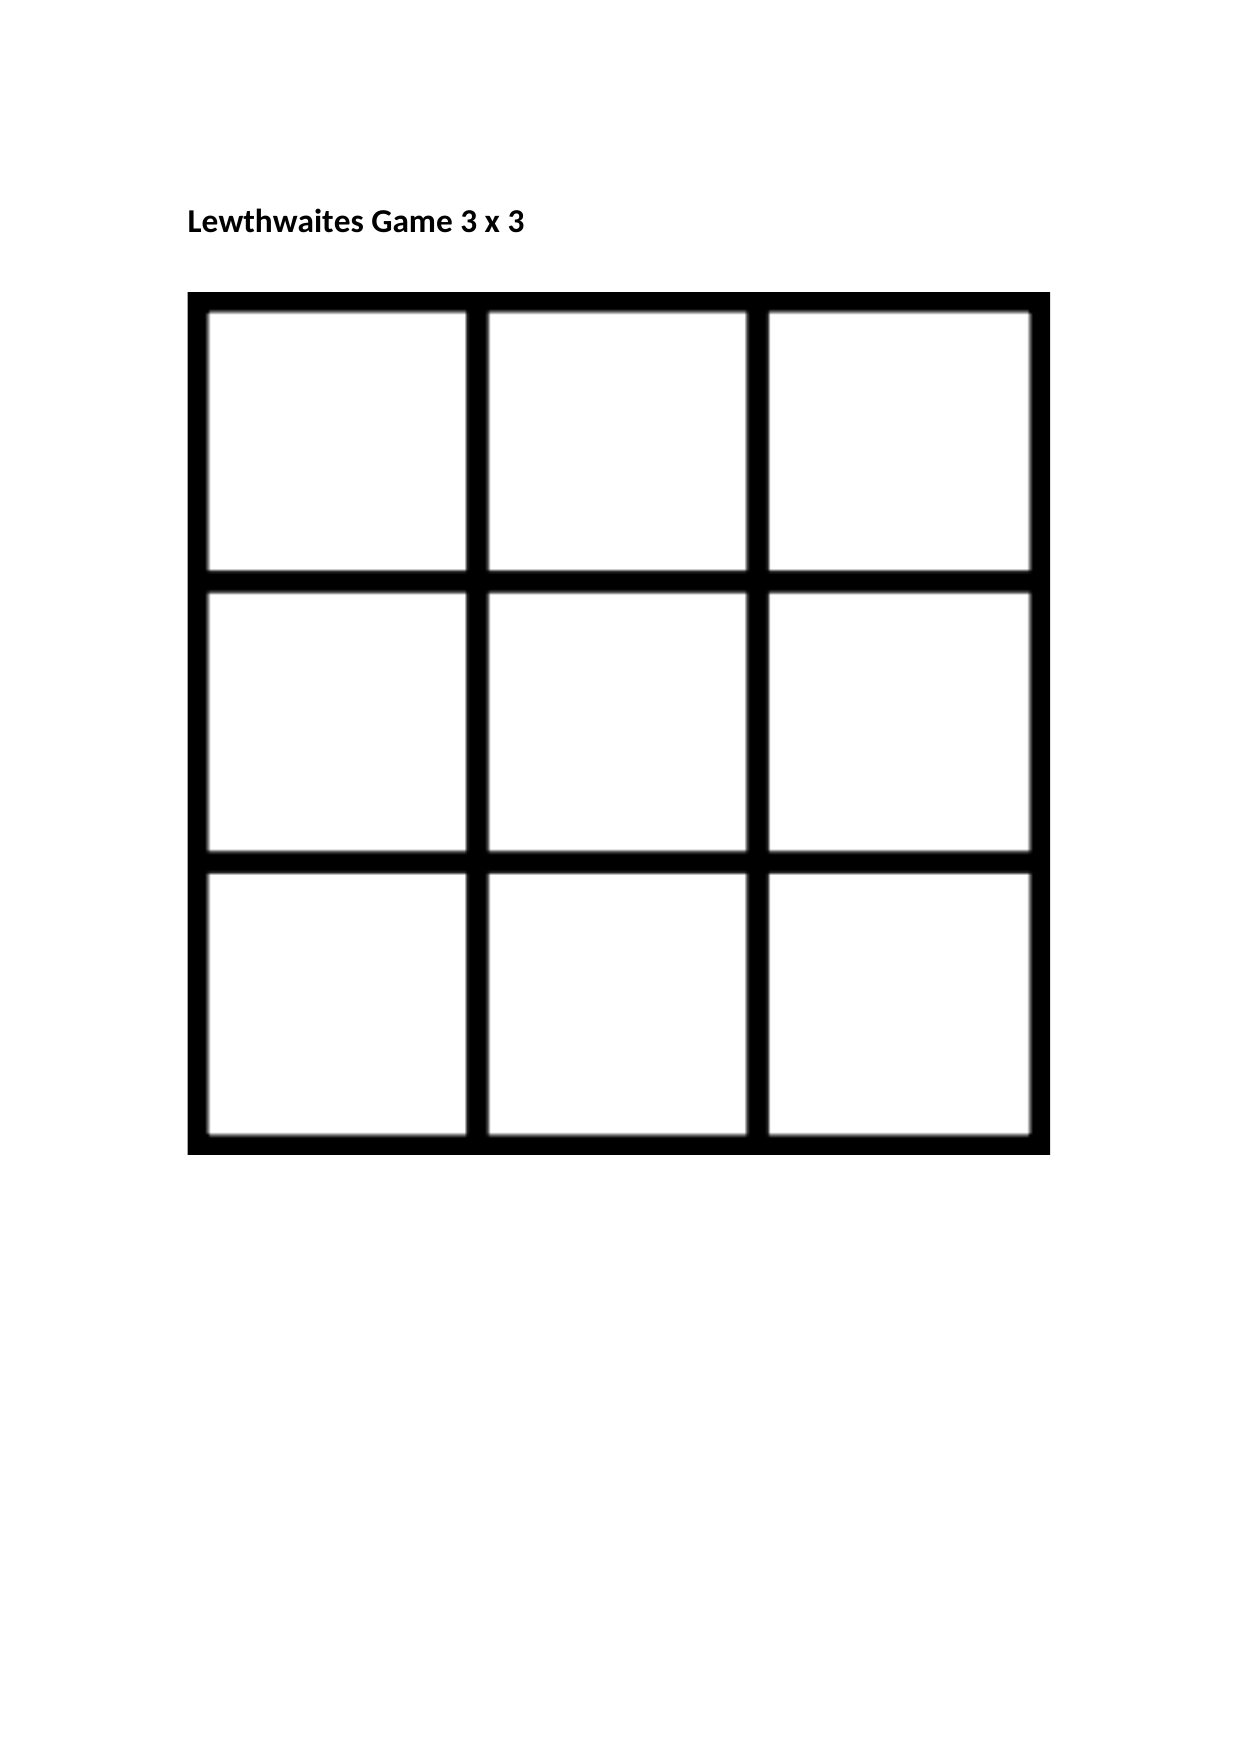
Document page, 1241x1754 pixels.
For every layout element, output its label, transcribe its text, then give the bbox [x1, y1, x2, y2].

subtitle Lewthwaites Game 3 x 3 [187, 200, 1053, 241]
